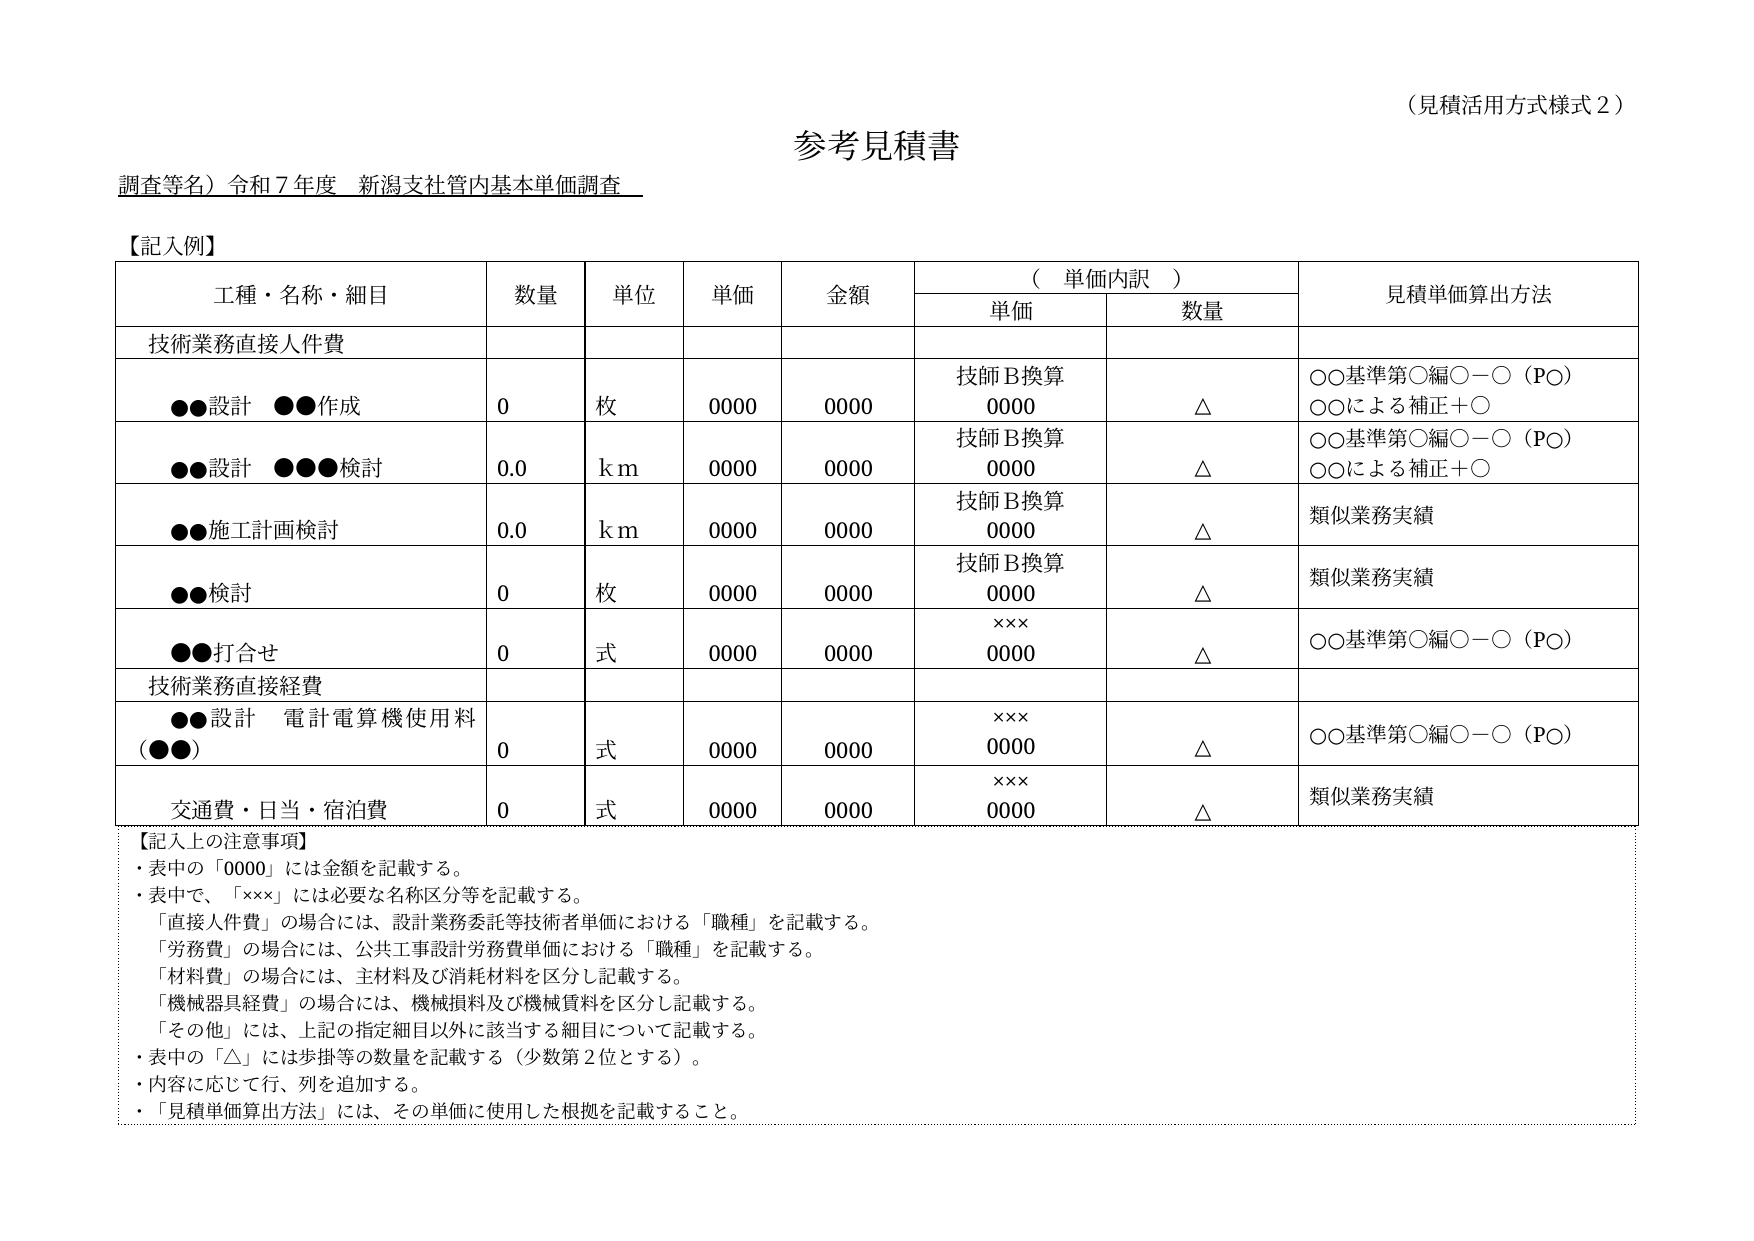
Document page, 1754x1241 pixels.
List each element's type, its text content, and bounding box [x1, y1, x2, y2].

table_cell 0000 [684, 702, 781, 764]
table_cell 0000 [684, 609, 781, 668]
table_cell ××× 0000 [915, 766, 1106, 825]
table_header 工種・名称・細目 [116, 262, 486, 326]
table_cell 0000 [782, 702, 914, 764]
text 調査等名）令和７年度 新潟支社管内基本単価調査 [118, 168, 1636, 199]
table_cell 枚 [586, 546, 683, 607]
table_cell [684, 669, 781, 701]
table_cell 0000 [782, 546, 914, 607]
table_header 数量 [487, 262, 584, 326]
table_cell [782, 669, 914, 701]
table_cell △ [1107, 766, 1298, 825]
table_cell △ [1107, 484, 1298, 545]
table_cell [782, 327, 914, 358]
table_cell ××× 0000 [915, 609, 1106, 668]
table_cell ｋｍ [586, 422, 683, 483]
table_cell 式 [586, 702, 683, 764]
table_cell ●●施工計画検討 [116, 484, 486, 545]
table_cell 技術業務直接経費 [116, 669, 486, 701]
table_cell 0000 [782, 609, 914, 668]
table_header 金額 [782, 262, 914, 326]
table_cell 技術業務直接人件費 [116, 327, 486, 358]
table_cell 数量 [1107, 294, 1298, 326]
table_cell 0000 [684, 766, 781, 825]
table_cell [487, 327, 584, 358]
table_cell [586, 327, 683, 358]
table_cell △ [1107, 609, 1298, 668]
table_cell 0000 [782, 422, 914, 483]
table_cell ××× 0000 [915, 702, 1106, 764]
table_cell 0000 [684, 359, 781, 421]
table_header 見積単価算出方法 [1299, 262, 1638, 326]
table_cell 式 [586, 609, 683, 668]
table_cell ●●設計 ●●作成 [116, 359, 486, 421]
table_cell [915, 669, 1106, 701]
table_cell ●●設計 ●●●検討 [116, 422, 486, 483]
table_cell 0000 [782, 484, 914, 545]
table_cell 0 [487, 609, 584, 668]
text 【記入例】 [118, 229, 1636, 261]
table_header 単位 [586, 262, 683, 326]
table_cell [1107, 669, 1298, 701]
table_cell [1299, 669, 1638, 701]
table_cell 交通費・日当・宿泊費 [116, 766, 486, 825]
table_cell ○○基準第○編○－○（P○） [1299, 609, 1638, 668]
table_cell 類似業務実績 [1299, 484, 1638, 545]
table_cell 技師Ｂ換算 0000 [915, 484, 1106, 545]
table_cell 0000 [782, 766, 914, 825]
table_cell 0000 [684, 422, 781, 483]
table_cell ○○基準第○編○－○（P○） [1299, 702, 1638, 764]
table_cell ○○基準第○編○－○（P○） ○○による補正＋○ [1299, 359, 1638, 421]
table_cell 0.0 [487, 422, 584, 483]
table_cell 単価 [915, 294, 1106, 326]
table_cell 0000 [684, 546, 781, 607]
table_cell △ [1107, 359, 1298, 421]
text （見積活用方式様式２） [118, 89, 1636, 120]
table_cell ●●打合せ [116, 609, 486, 668]
table_cell 技師Ｂ換算 0000 [915, 546, 1106, 607]
table_cell [487, 669, 584, 701]
table_cell ●●設計 電計電算機使用料（●●） [116, 702, 486, 764]
table_cell 類似業務実績 [1299, 766, 1638, 825]
table_cell △ [1107, 546, 1298, 607]
table_cell [586, 669, 683, 701]
text 参考見積書 [118, 120, 1636, 168]
table_cell ○○基準第○編○－○（P○） ○○による補正＋○ [1299, 422, 1638, 483]
table_cell 0 [487, 702, 584, 764]
table_cell 技師Ｂ換算 0000 [915, 422, 1106, 483]
table_header 【記入上の注意事項】 ・表中の「0000」には金額を記載する。 ・表中で、「×××」には必要な名称区分等を記載する。 「直接人件費」の場合には、設計業務委託等技術者単価における「職種」を記載する。 「労務費」の場合には、公共工事設計労務費単価における「職種」を記載する。 「材料費」の場合には、主材料及び消耗材料を区分し記載する。 「機械器具経費」の場合には、機械損料及び機械賃料を区分し記載する。 「その他」には、上記の指定細目以外に該当する細目について記載する。 ・表中の「△」には歩掛等の数量を記載する（少数第２位とする）。 ・内容に応じて行、列を追加する。 ・「見積単価算出方法」には、その単価に使用した根拠を記載すること。 [119, 826, 1635, 1124]
table_cell △ [1107, 702, 1298, 764]
table_cell 式 [586, 766, 683, 825]
table_cell ●●検討 [116, 546, 486, 607]
table_cell 類似業務実績 [1299, 546, 1638, 607]
table_cell 0 [487, 546, 584, 607]
table_header 単価 [684, 262, 781, 326]
table_cell ｋｍ [586, 484, 683, 545]
table_cell [1299, 327, 1638, 358]
table_cell △ [1107, 422, 1298, 483]
table_cell 0 [487, 766, 584, 825]
table_cell [1107, 327, 1298, 358]
table_header （ 単価内訳 ） [915, 262, 1298, 293]
table_cell [684, 327, 781, 358]
table_cell [915, 327, 1106, 358]
table_cell 0000 [782, 359, 914, 421]
table_cell 0.0 [487, 484, 584, 545]
table_cell 技師Ｂ換算 0000 [915, 359, 1106, 421]
table_cell 0000 [684, 484, 781, 545]
table_cell 0 [487, 359, 584, 421]
table_cell 枚 [586, 359, 683, 421]
